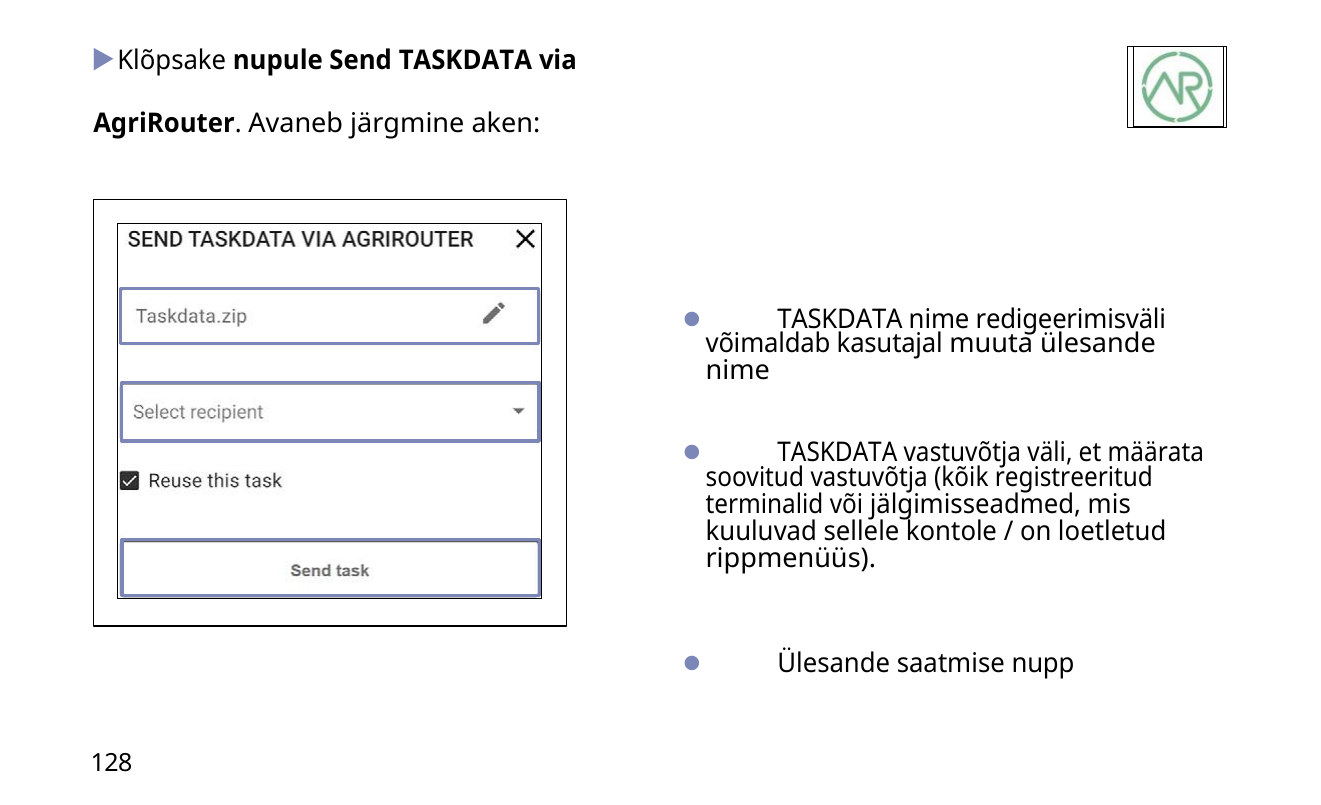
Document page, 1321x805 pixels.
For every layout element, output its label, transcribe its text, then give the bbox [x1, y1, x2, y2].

picture [118, 224, 541, 598]
list Klõpsake nupule Send TASKDATA via AgriRouter. Avaneb järgmine aken: [91, 41, 729, 140]
list Ülesande saatmise nupp [682, 643, 1258, 680]
list TASKDATA nime redigeerimisväli võimaldab kasutajal muuta ülesande nime [682, 307, 1221, 387]
picture [1134, 47, 1223, 126]
picture [124, 541, 538, 594]
list TASKDATA vastuvõtja väli, et määrata soovitud vastuvõtja (kõik registreeritud terminalid või jälgimisseadmed, mis kuuluvad sellele kontole / on loetletud rippmenüüs). [682, 440, 1226, 575]
picture [123, 384, 537, 439]
